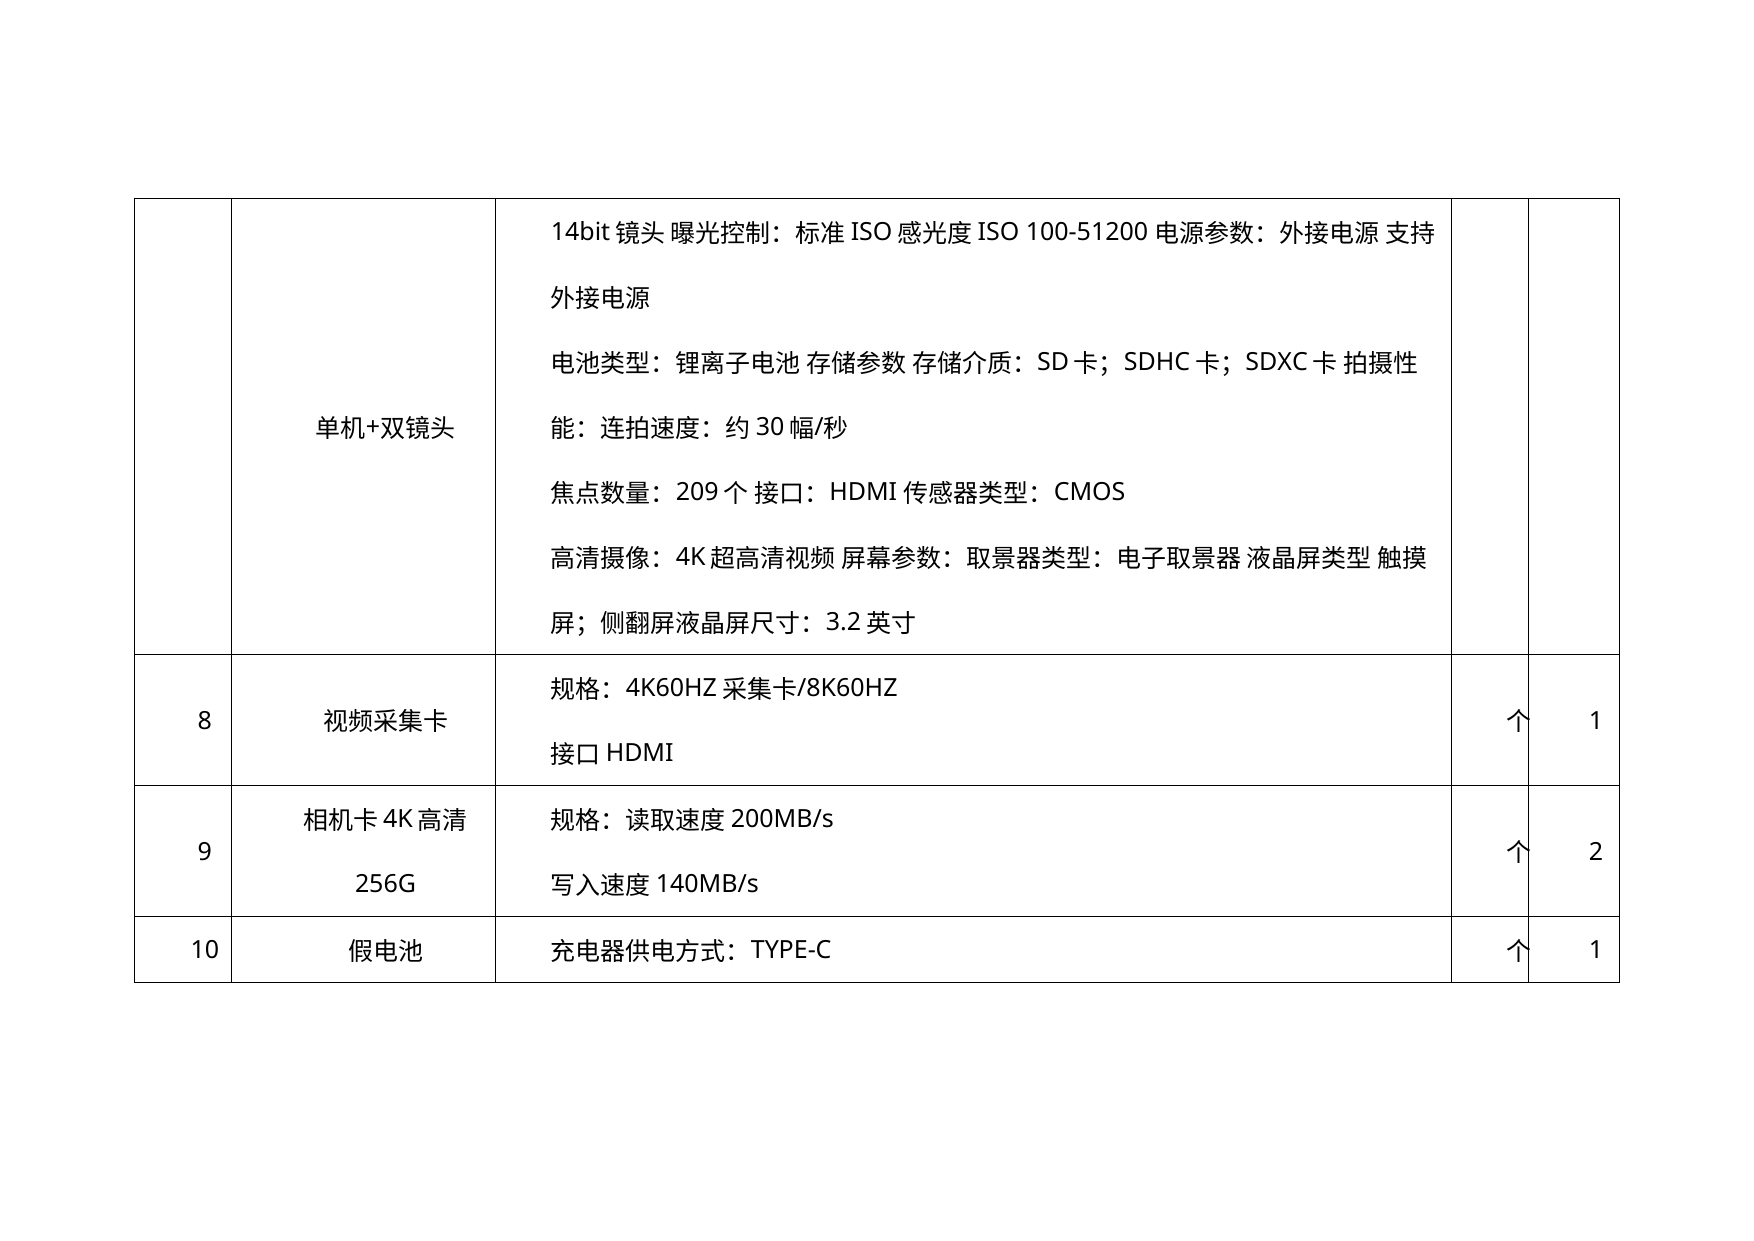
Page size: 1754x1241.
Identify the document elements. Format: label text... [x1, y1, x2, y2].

table_cell 7 [135, 199, 231, 654]
table_cell 规格：4K60HZ采集卡/8K60HZ 接口HDMI [496, 655, 1451, 785]
table_cell 视频采集卡 [232, 655, 495, 785]
table_cell 相机 单机+双镜头 [232, 199, 495, 654]
table_cell 部 [1452, 199, 1528, 654]
table_cell 规格：读取速度200MB/s 写入速度140MB/s [496, 786, 1451, 916]
table_cell 1 [1529, 199, 1619, 654]
table_cell 充电器供电方式：TYPE-C [496, 917, 1451, 982]
table_cell 假电池 [232, 917, 495, 982]
table_cell 个 [1452, 655, 1528, 785]
table_cell 2 [1529, 786, 1619, 916]
table_cell 个 [1452, 786, 1528, 916]
table_cell 相机卡4K高清256G [232, 786, 495, 916]
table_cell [496, 199, 1451, 654]
table_cell 1 [1529, 917, 1619, 982]
table_cell 10 [135, 917, 231, 982]
table_cell 8 [135, 655, 231, 785]
table_cell 个 [1452, 917, 1528, 982]
table_cell 9 [135, 786, 231, 916]
table_cell 1 [1529, 655, 1619, 785]
